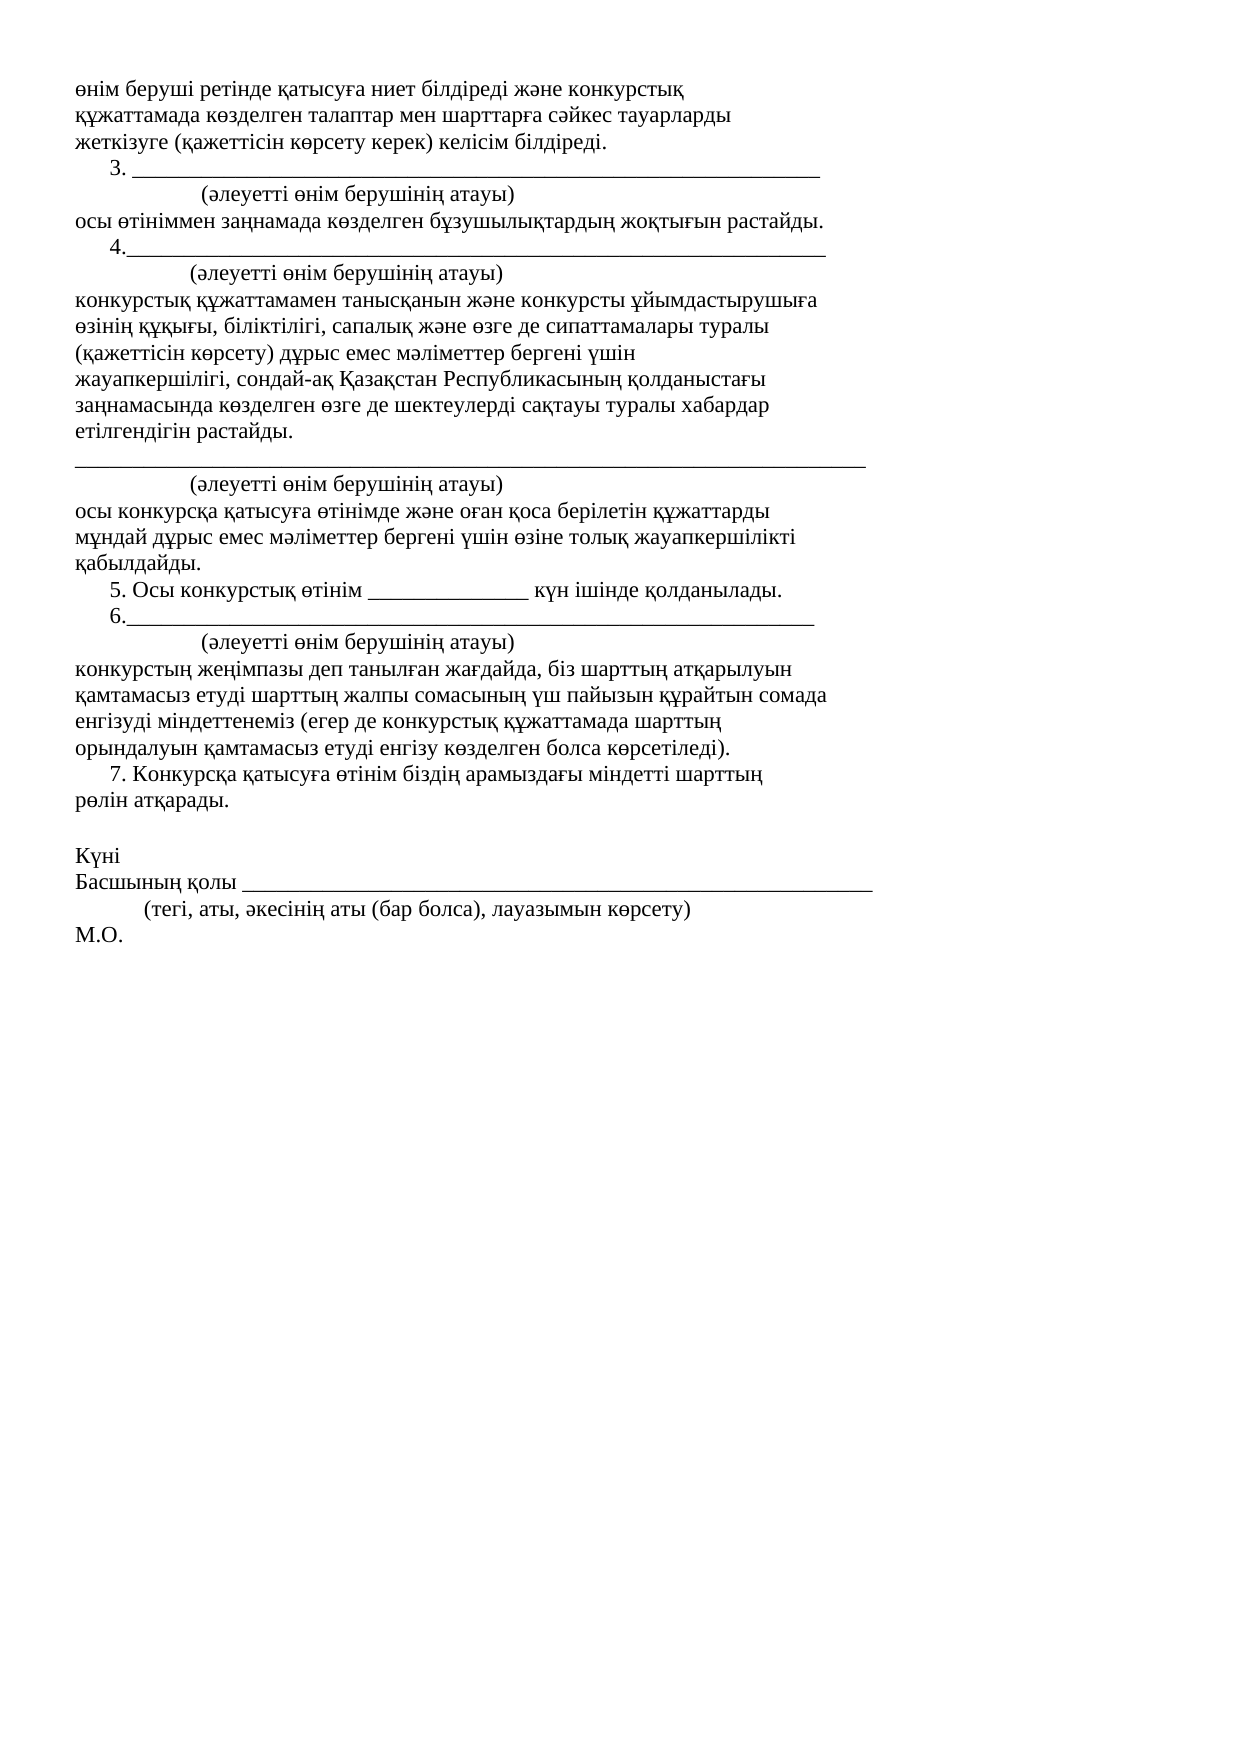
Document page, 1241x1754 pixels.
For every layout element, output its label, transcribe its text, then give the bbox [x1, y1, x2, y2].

text Күні Басшының қолы _______________________________________________________ (тегі, аты, әкесінің аты (бар болса), лауазымын көрсету) М.О. [75, 842, 1165, 947]
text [75, 75, 1165, 813]
